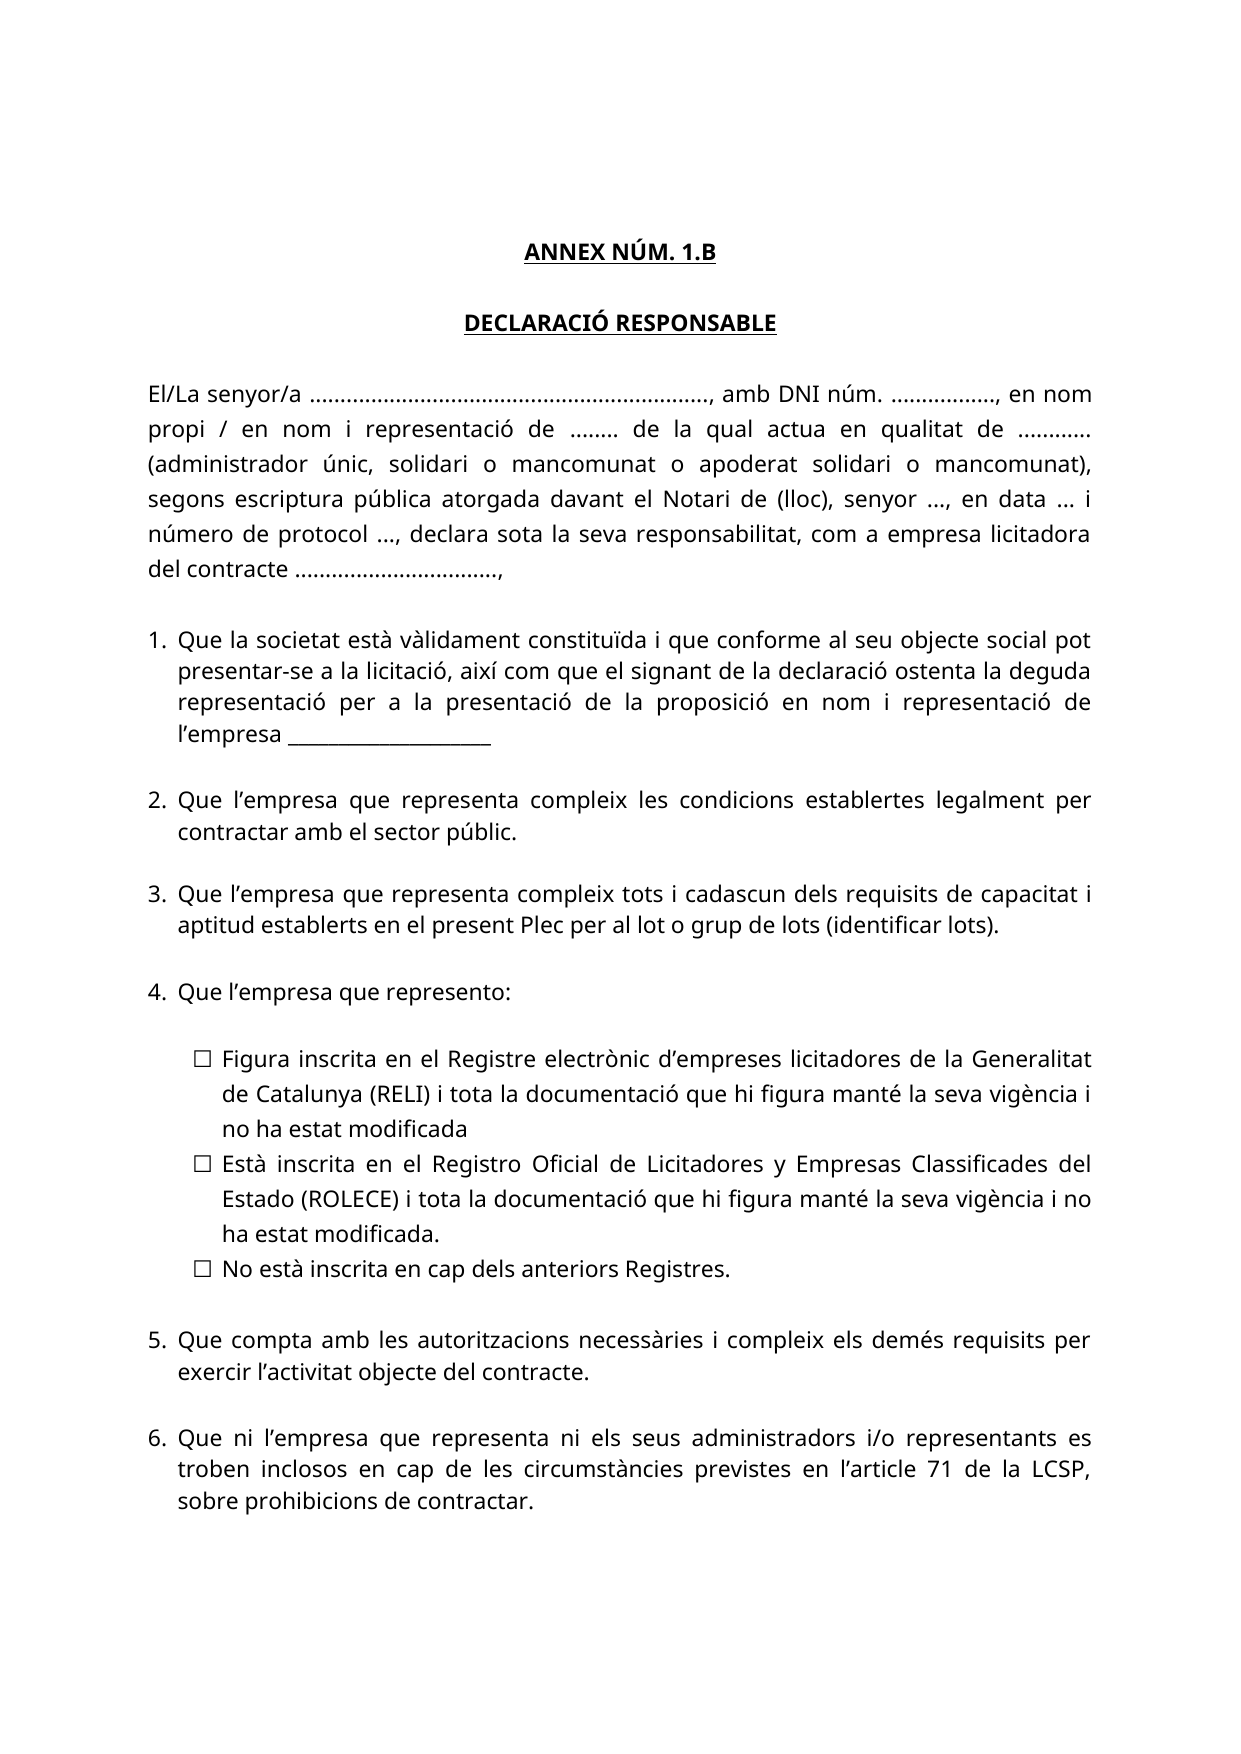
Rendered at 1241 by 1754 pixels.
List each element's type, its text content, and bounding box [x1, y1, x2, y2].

text Figura inscrita en el Registre electrònic d’empreses licitadores de la Generalitat de Catalunya (RELI) i tota la documentació que hi figura manté la seva vigència i no ha estat modificada [192, 1042, 1092, 1144]
list Que ni l’empresa que representa ni els seus administradors i/o representants es troben inclosos en cap de les circumstàncies previstes en l’article 71 de la LCSP, sobre prohibicions de contractar. [148, 1422, 1092, 1516]
text El/La senyor/a ................................................................., amb DNI núm. ................., en nom propi / en nom i representació de ........ de la qual actua en qualitat de ............ (administrador únic, solidari o mancomunat o apoderat solidari o mancomunat), segons escriptura pública atorgada davant el Notari de (lloc), senyor ..., en data ... i número de protocol ..., declara sota la seva responsabilitat, com a empresa licitadora del contracte ................................., [148, 378, 1092, 584]
list Que l’empresa que representa compleix les condicions establertes legalment per contractar amb el sector públic. [148, 784, 1092, 847]
list Que l’empresa que representa compleix tots i cadascun dels requisits de capacitat i aptitud establerts en el present Plec per al lot o grup de lots (identificar lots). [148, 878, 1092, 940]
list Que compta amb les autoritzacions necessàries i compleix els demés requisits per exercir l’activitat objecte del contracte. [148, 1324, 1092, 1387]
text ANNEX NÚM. 1.B [148, 236, 1092, 267]
text No està inscrita en cap dels anteriors Registres. [192, 1253, 1092, 1284]
list Que la societat està vàlidament constituïda i que conforme al seu objecte social pot presentar-se a la licitació, així com que el signant de la declaració ostenta la deguda representació per a la presentació de la proposició en nom i representació de l’empresa ____________________ [148, 624, 1092, 749]
text DECLARACIÓ RESPONSABLE [148, 307, 1092, 338]
list Que l’empresa que represento: [148, 976, 1092, 1007]
text Està inscrita en el Registro Oficial de Licitadores y Empresas Classificades del Estado (ROLECE) i tota la documentació que hi figura manté la seva vigència i no ha estat modificada. [192, 1148, 1092, 1249]
